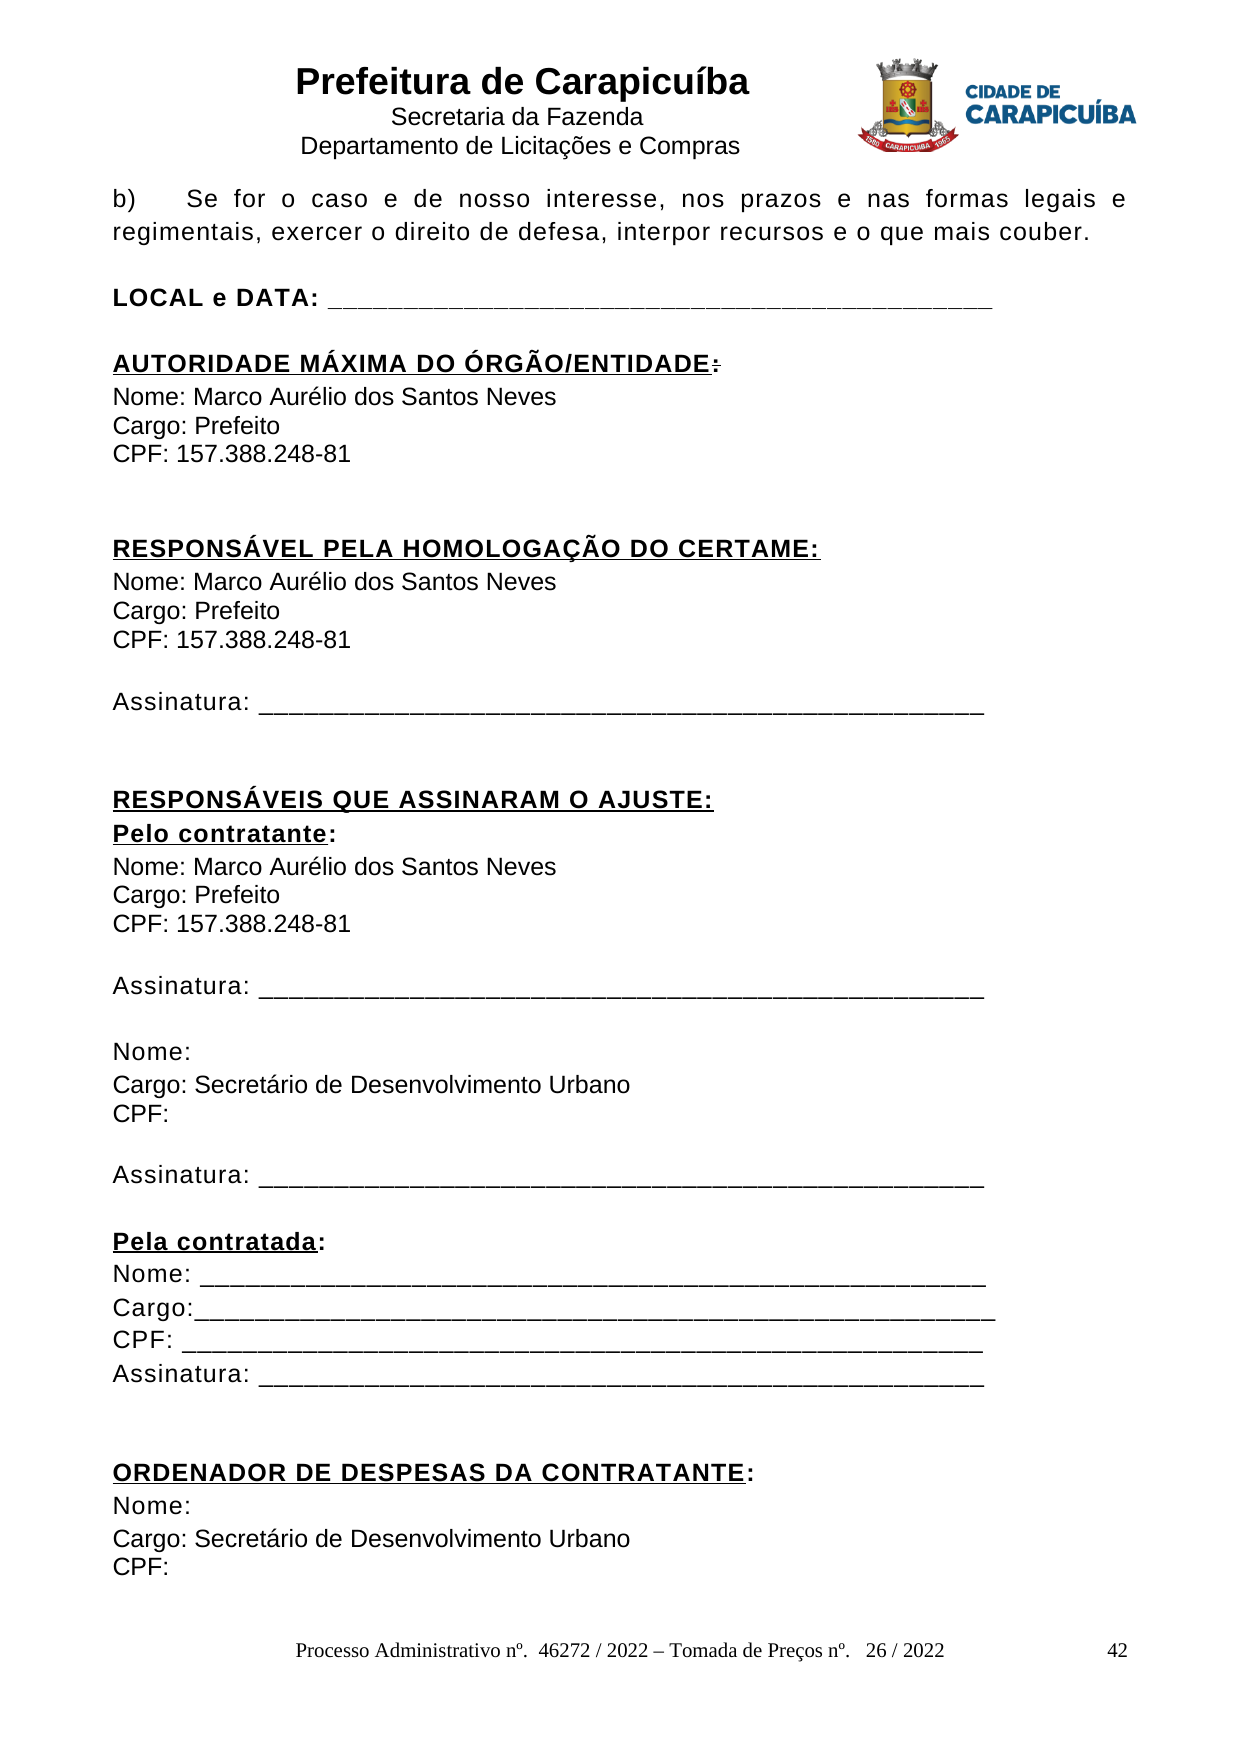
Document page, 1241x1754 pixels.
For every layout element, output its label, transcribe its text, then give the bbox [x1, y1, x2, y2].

text RESPONSÁVEIS QUE ASSINARAM O AJUSTE: [112, 786, 1128, 814]
text ORDENADOR DE DESPESAS DA CONTRATANTE: [112, 1458, 1128, 1486]
text RESPONSÁVEL PELA HOMOLOGAÇÃO DO CERTAME: [112, 534, 1128, 563]
text CPF: [112, 1099, 1128, 1127]
text Cargo: Secretário de Desenvolvimento Urbano [112, 1070, 1128, 1099]
text Cargo: Prefeito [112, 880, 1128, 909]
text Nome: [112, 1037, 1128, 1066]
text Cargo: Prefeito [112, 411, 1128, 439]
text b) Se for o caso e de nosso interesse, nos prazos e nas formas legais e regimentais, exercer o direito de defesa, interpor recursos e o que mais couber. [112, 184, 1128, 246]
text Nome: [112, 1491, 1128, 1519]
text Cargo: Prefeito [112, 596, 1128, 625]
text CPF: 157.388.248-81 [112, 439, 1128, 468]
text CPF: _____________________________________________________ [112, 1326, 1128, 1354]
text Cargo:_____________________________________________________ [112, 1292, 1128, 1321]
text Nome: Marco Aurélio dos Santos Neves [112, 852, 1128, 880]
text Cargo: Secretário de Desenvolvimento Urbano [112, 1524, 1128, 1552]
text LOCAL e DATA: ____________________________________________ [112, 283, 1128, 312]
text CPF: 157.388.248-81 [112, 909, 1128, 938]
text Pela contratada: [112, 1226, 1128, 1255]
text CPF: 157.388.248-81 [112, 625, 1128, 653]
text AUTORIDADE MÁXIMA DO ÓRGÃO/ENTIDADE: [112, 349, 1128, 378]
text Nome: Marco Aurélio dos Santos Neves [112, 567, 1128, 596]
text Nome: Marco Aurélio dos Santos Neves [112, 382, 1128, 411]
text Assinatura: ________________________________________________ [112, 1160, 1128, 1189]
text Pelo contratante: [112, 818, 1128, 847]
picture [857, 57, 1139, 152]
text Assinatura: ________________________________________________ [112, 1358, 1128, 1387]
text Nome: ____________________________________________________ [112, 1259, 1128, 1288]
text Assinatura: ________________________________________________ [112, 971, 1128, 999]
text Assinatura: ________________________________________________ [112, 686, 1128, 715]
text CPF: [112, 1552, 1128, 1581]
